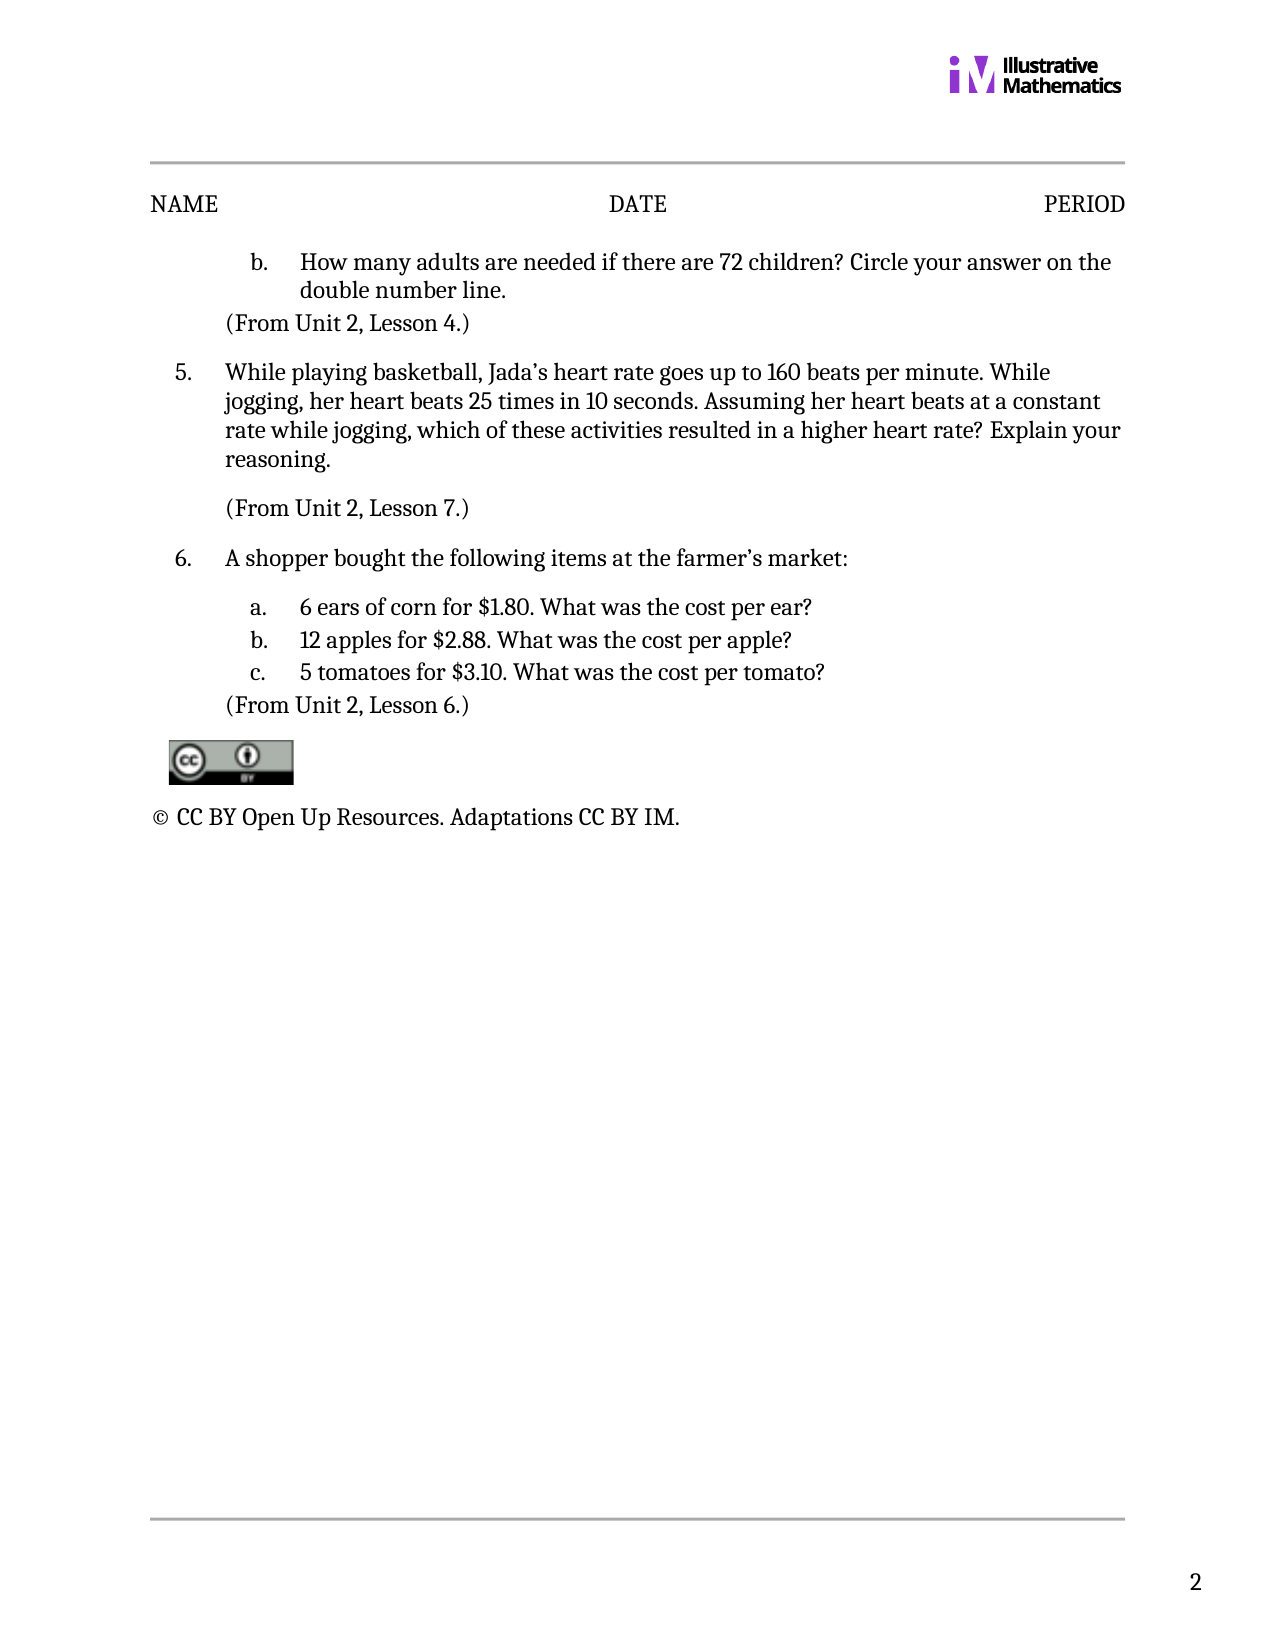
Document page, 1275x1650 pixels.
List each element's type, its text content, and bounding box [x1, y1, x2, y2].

picture [949, 55, 1121, 93]
list (From Unit 2, Lesson 4.) [175, 309, 1125, 337]
list 6 ears of corn for $1.80. What was the cost per ear? [250, 593, 1125, 622]
list 12 apples for $2.88. What was the cost per apple? [250, 626, 1125, 654]
list How many adults are needed if there are 72 children? Circle your answer on the double number line. [250, 247, 1125, 305]
picture [168, 740, 294, 785]
list (From Unit 2, Lesson 6.) [175, 691, 1125, 719]
list 5 tomatoes for $3.10. What was the cost per tomato? [250, 658, 1125, 687]
text © CC BY Open Up Resources. Adaptations CC BY IM. [150, 803, 1125, 832]
list A shopper bought the following items at the farmer’s market: [175, 544, 1125, 572]
list While playing basketball, Jada’s heart rate goes up to 160 beats per minute. While jogging, her heart beats 25 times in 10 seconds. Assuming her heart beats at a constant rate while jogging, which of these activities resulted in a higher heart rate? Explain your reasoning. [175, 358, 1125, 473]
list (From Unit 2, Lesson 7.) [175, 494, 1125, 523]
